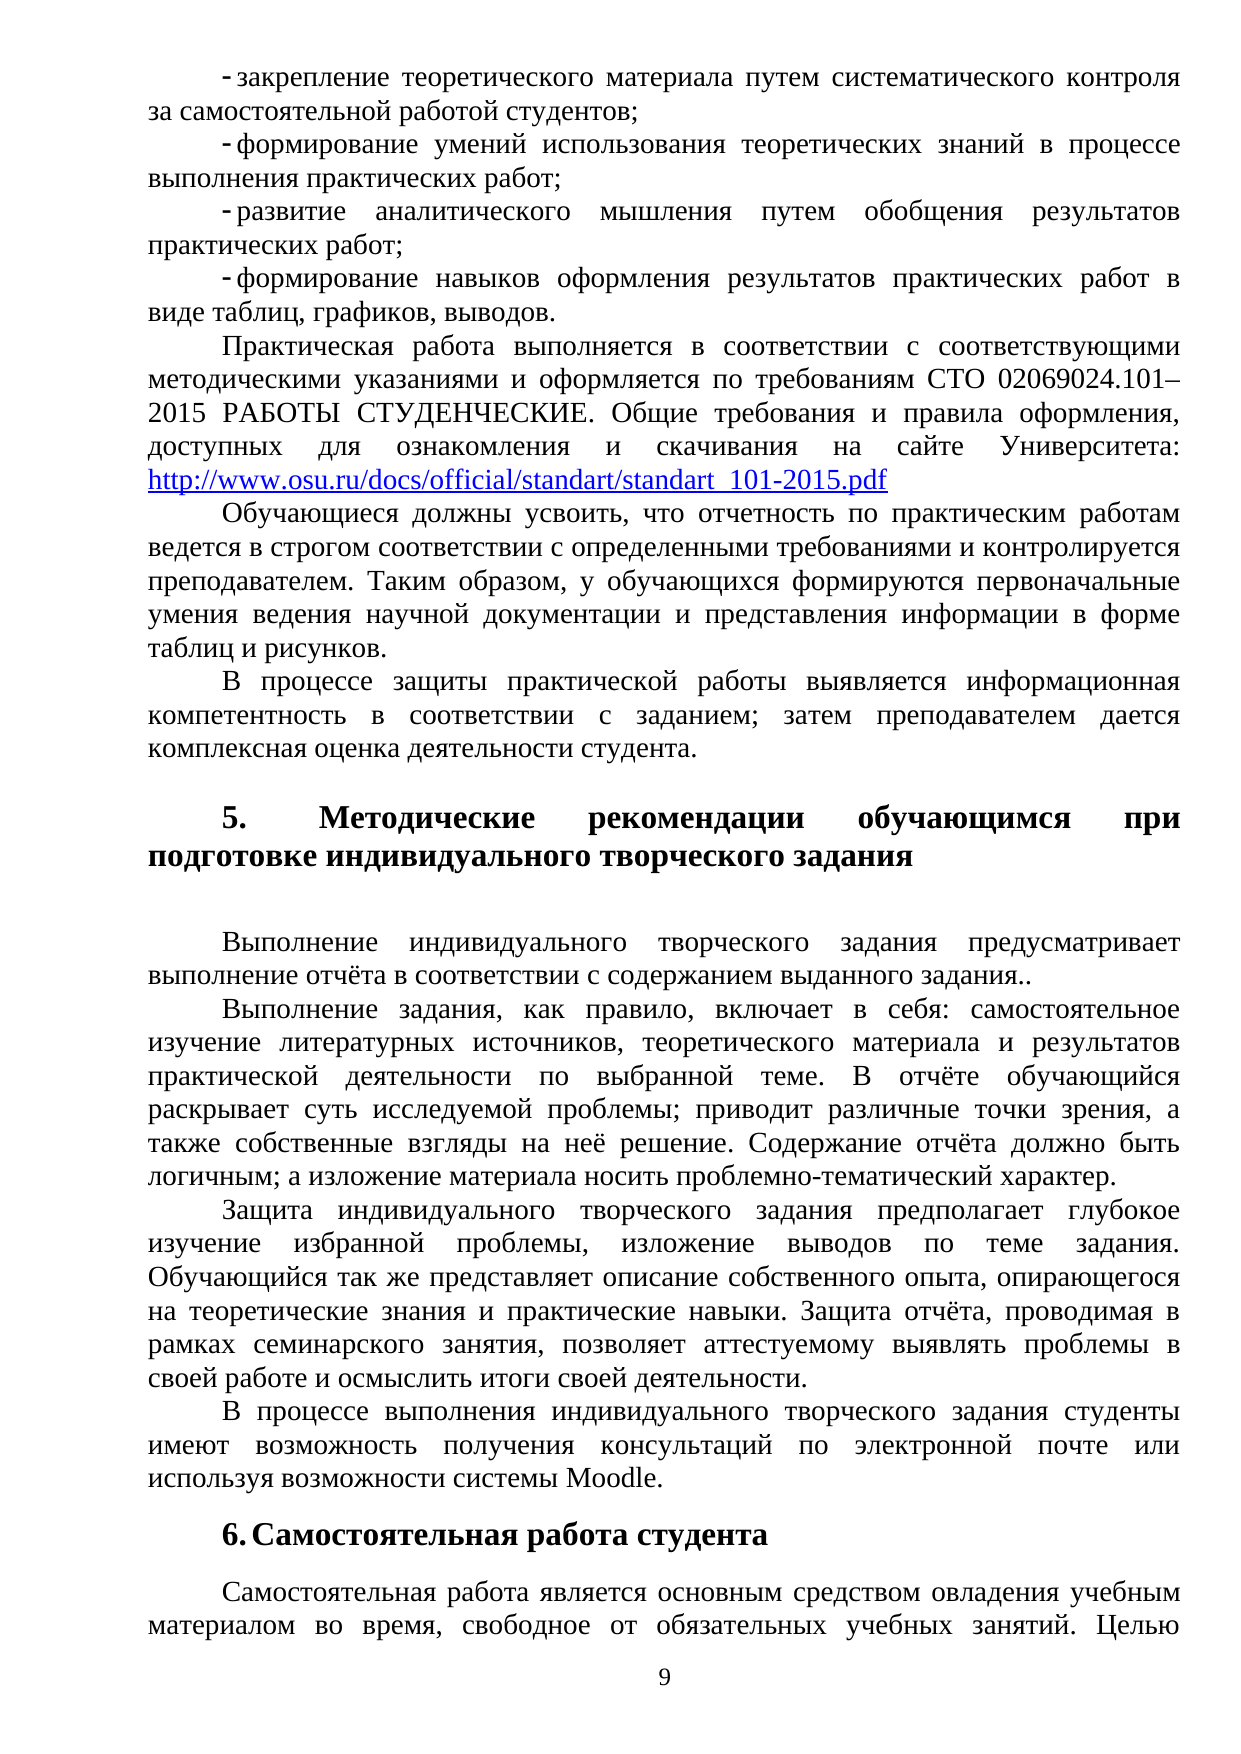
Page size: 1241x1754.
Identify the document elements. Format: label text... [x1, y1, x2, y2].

list формирование навыков оформления результатов практических работ в виде таблиц, графиков, выводов. [148, 261, 1181, 328]
list развитие аналитического мышления путем обобщения результатов практических работ; [148, 193, 1181, 261]
list Выполнение задания, как правило, включает в себя: самостоятельное изучение литературных источников, теоретического материала и результатов практической деятельности по выбранной теме. В отчёте обучающийся раскрывает суть исследуемой проблемы; приводит различные точки зрения, а также собственные взгляды на неё решение. Содержание отчёта должно быть логичным; а изложение материала носить проблемно-тематический характер. [148, 991, 1181, 1192]
list Защита индивидуального творческого задания предполагает глубокое изучение избранной проблемы, изложение выводов по теме задания. Обучающийся так же представляет описание собственного опыта, опирающегося на теоретические знания и практические навыки. Защита отчёта, проводимая в рамках семинарского занятия, позволяет аттестуемому выявлять проблемы в своей работе и осмыслить итоги своей деятельности. [148, 1192, 1181, 1393]
subtitle Самостоятельная работа студента [222, 1515, 1181, 1553]
text В процессе выполнения индивидуального творческого задания студенты имеют возможность получения консультаций по электронной почте или используя возможности системы Moodle. [148, 1393, 1181, 1494]
list формирование умений использования теоретических знаний в процессе выполнения практических работ; [148, 126, 1181, 193]
subtitle Методические рекомендации обучающимся при подготовке индивидуального творческого задания [148, 797, 1181, 874]
text Практическая работа выполняется в соответствии с соответствующими методическими указаниями и оформляется по требованиям СТО 02069024.101–2015 РАБОТЫ СТУДЕНЧЕСКИЕ. Общие требования и правила оформления, доступных для ознакомления и скачивания на сайте Университета: http://www.osu.ru/docs/official/standart/standart_101-2015.pdf [148, 328, 1181, 496]
text В процессе защиты практической работы выявляется информационная компетентность в соответствии с заданием; затем преподавателем дается комплексная оценка деятельности студента. [148, 663, 1181, 764]
list Выполнение индивидуального творческого задания предусматривает выполнение отчёта в соответствии с содержанием выданного задания.. [148, 924, 1181, 991]
text Обучающиеся должны усвоить, что отчетность по практическим работам ведется в строгом соответствии с определенными требованиями и контролируется преподавателем. Таким образом, у обучающихся формируются первоначальные умения ведения научной документации и представления информации в форме таблиц и рисунков. [148, 496, 1181, 663]
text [148, 1574, 1181, 1641]
list закрепление теоретического материала путем систематического контроля за самостоятельной работой студентов; [148, 59, 1181, 126]
